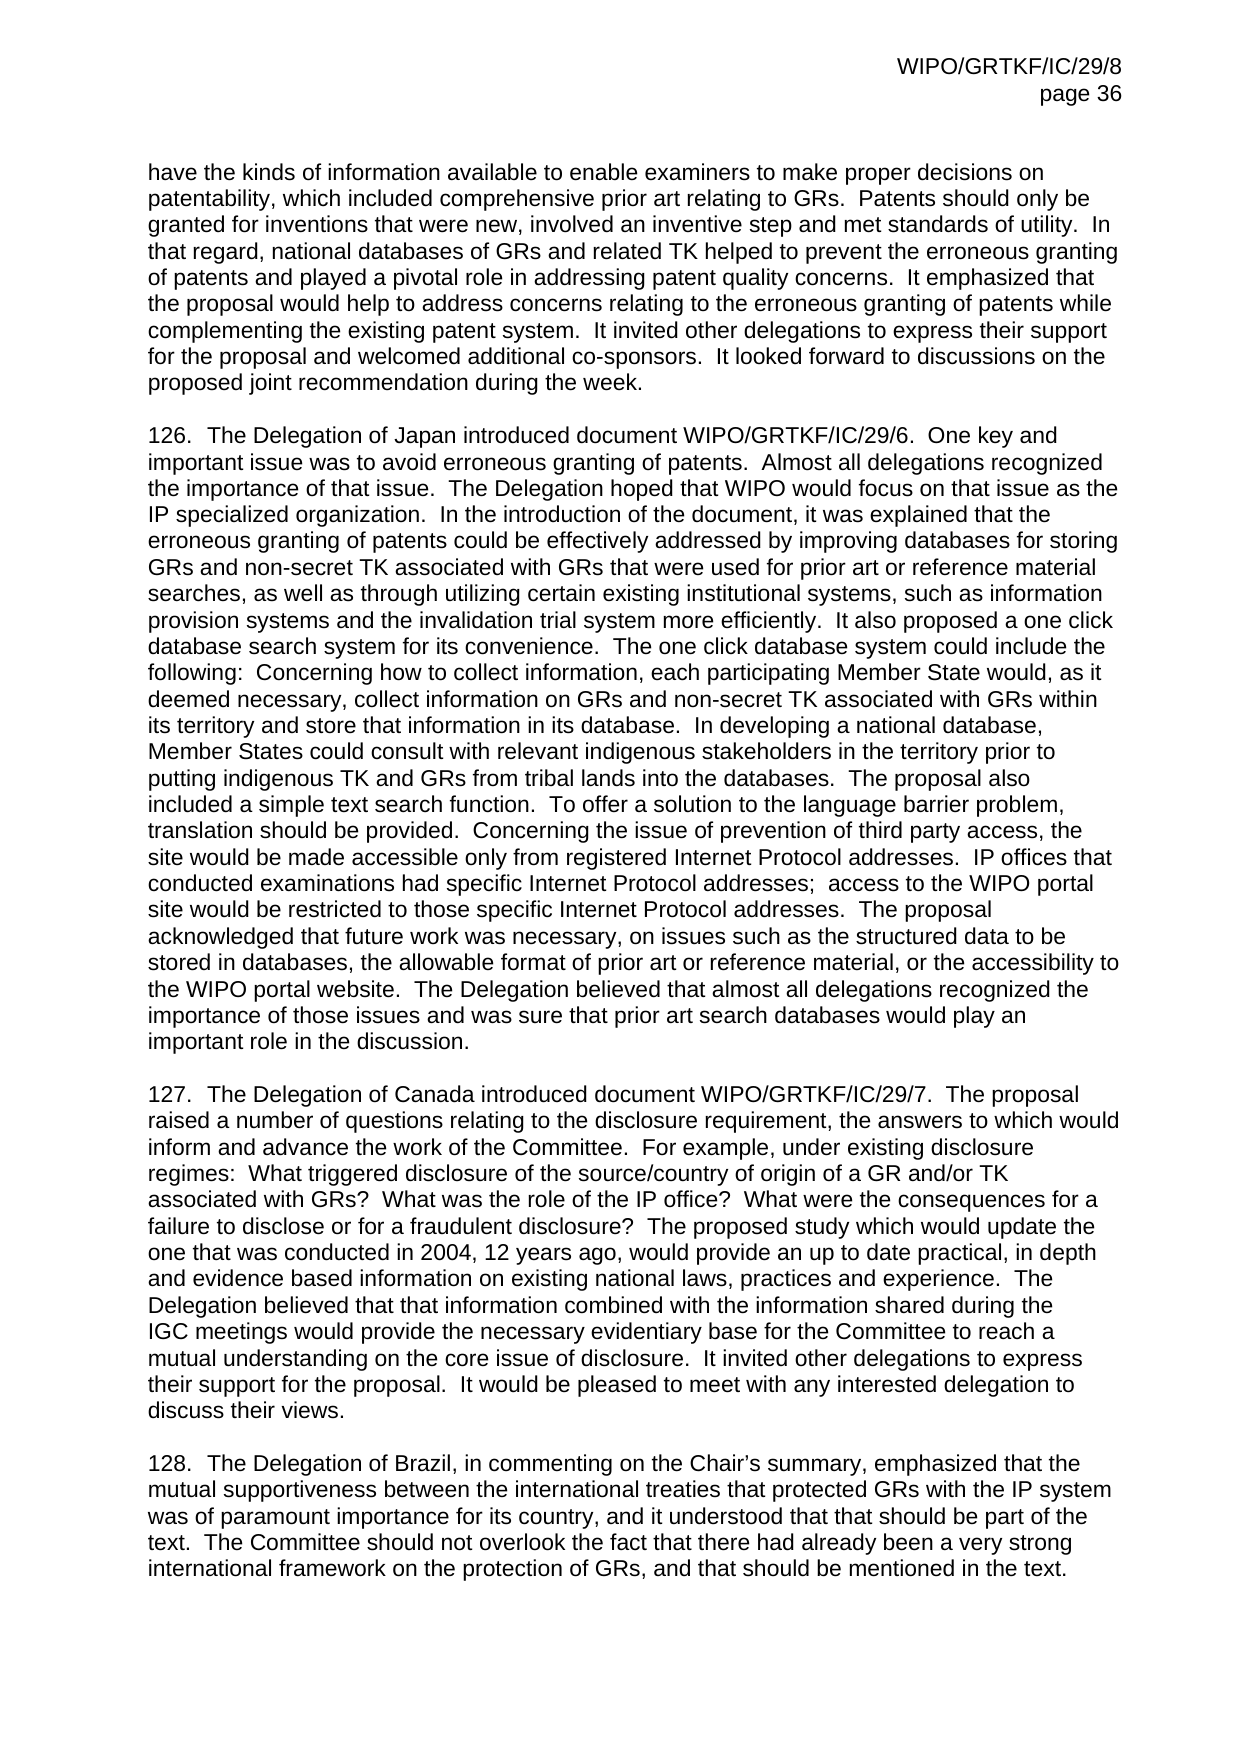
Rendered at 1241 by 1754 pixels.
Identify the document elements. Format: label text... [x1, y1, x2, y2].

list The Delegation of Canada introduced document WIPO/GRTKF/IC/29/7. The proposal raised a number of questions relating to the disclosure requirement, the answers to which would inform and advance the work of the Committee. For example, under existing disclosure regimes: What triggered disclosure of the source/country of origin of a GR and/or TK associated with GRs? What was the role of the IP office? What were the consequences for a failure to disclose or for a fraudulent disclosure? The proposed study which would update the one that was conducted in 2004, 12 years ago, would provide an up to date practical, in depth and evidence based information on existing national laws, practices and experience. The Delegation believed that that information combined with the information shared during the IGC meetings would provide the necessary evidentiary base for the Committee to reach a mutual understanding on the core issue of disclosure. It invited other delegations to express their support for the proposal. It would be pleased to meet with any interested delegation to discuss their views. [148, 1081, 1122, 1423]
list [148, 158, 1122, 396]
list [148, 1450, 1122, 1582]
list The Delegation of Japan introduced document WIPO/GRTKF/IC/29/6. One key and important issue was to avoid erroneous granting of patents. Almost all delegations recognized the importance of that issue. The Delegation hoped that WIPO would focus on that issue as the IP specialized organization. In the introduction of the document, it was explained that the erroneous granting of patents could be effectively addressed by improving databases for storing GRs and non-secret TK associated with GRs that were used for prior art or reference material searches, as well as through utilizing certain existing institutional systems, such as information provision systems and the invalidation trial system more efficiently. It also proposed a one click database search system for its convenience. The one click database system could include the following: Concerning how to collect information, each participating Member State would, as it deemed necessary, collect information on GRs and non-secret TK associated with GRs within its territory and store that information in its database. In developing a national database, Member States could consult with relevant indigenous stakeholders in the territory prior to putting indigenous TK and GRs from tribal lands into the databases. The proposal also included a simple text search function. To offer a solution to the language barrier problem, translation should be provided. Concerning the issue of prevention of third party access, the site would be made accessible only from registered Internet Protocol addresses. IP offices that conducted examinations had specific Internet Protocol addresses; access to the WIPO portal site would be restricted to those specific Internet Protocol addresses. The proposal acknowledged that future work was necessary, on issues such as the structured data to be stored in databases, the allowable format of prior art or reference material, or the accessibility to the WIPO portal website. The Delegation believed that almost all delegations recognized the importance of those issues and was sure that prior art search databases would play an important role in the discussion. [148, 422, 1122, 1054]
